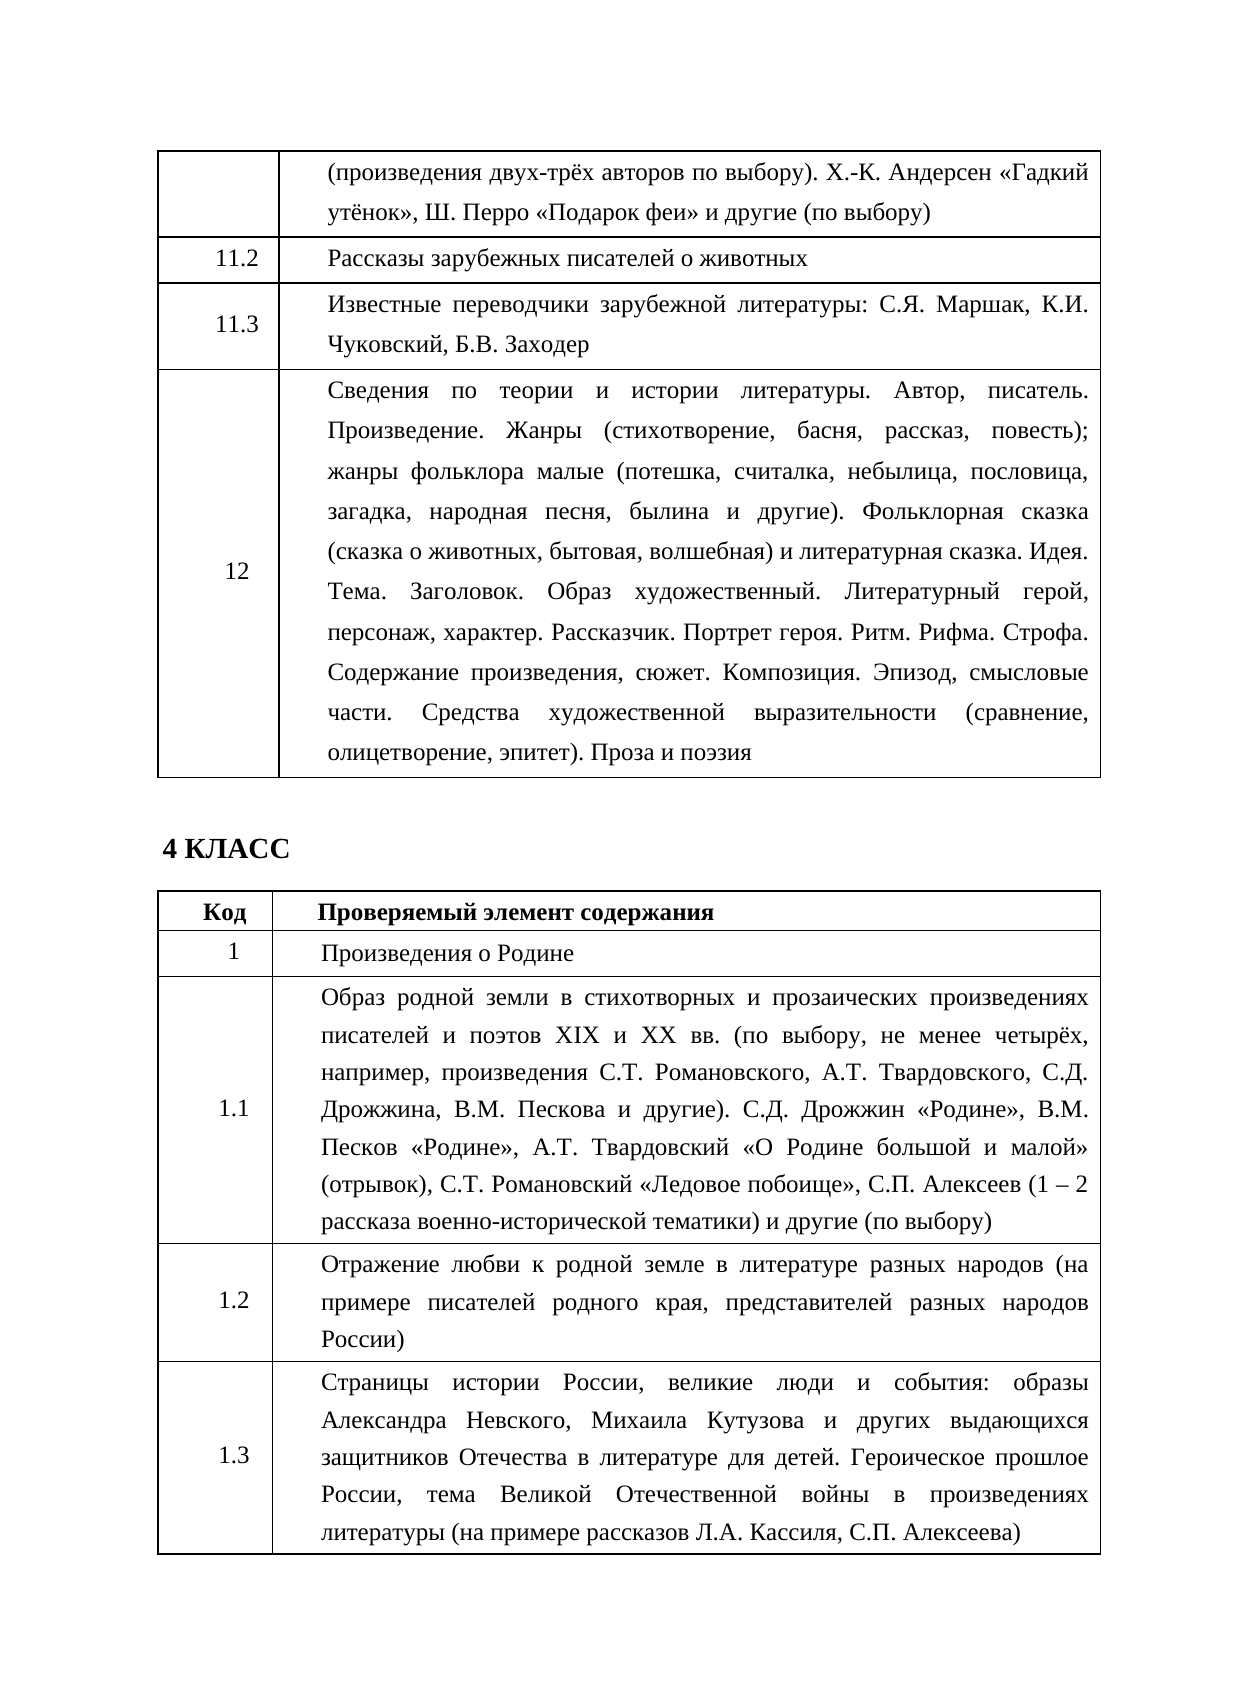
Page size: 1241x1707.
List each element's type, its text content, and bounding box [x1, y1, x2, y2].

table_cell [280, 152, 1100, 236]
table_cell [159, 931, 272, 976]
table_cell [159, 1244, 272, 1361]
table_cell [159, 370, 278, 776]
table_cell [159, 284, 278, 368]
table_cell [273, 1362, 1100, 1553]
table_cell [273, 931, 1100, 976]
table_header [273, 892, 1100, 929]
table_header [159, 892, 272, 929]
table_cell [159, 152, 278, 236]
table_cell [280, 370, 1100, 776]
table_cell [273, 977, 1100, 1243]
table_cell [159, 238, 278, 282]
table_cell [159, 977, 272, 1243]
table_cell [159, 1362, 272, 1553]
text 4 КЛАСС [162, 831, 1090, 864]
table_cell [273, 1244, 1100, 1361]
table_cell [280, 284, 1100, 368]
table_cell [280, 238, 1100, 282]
